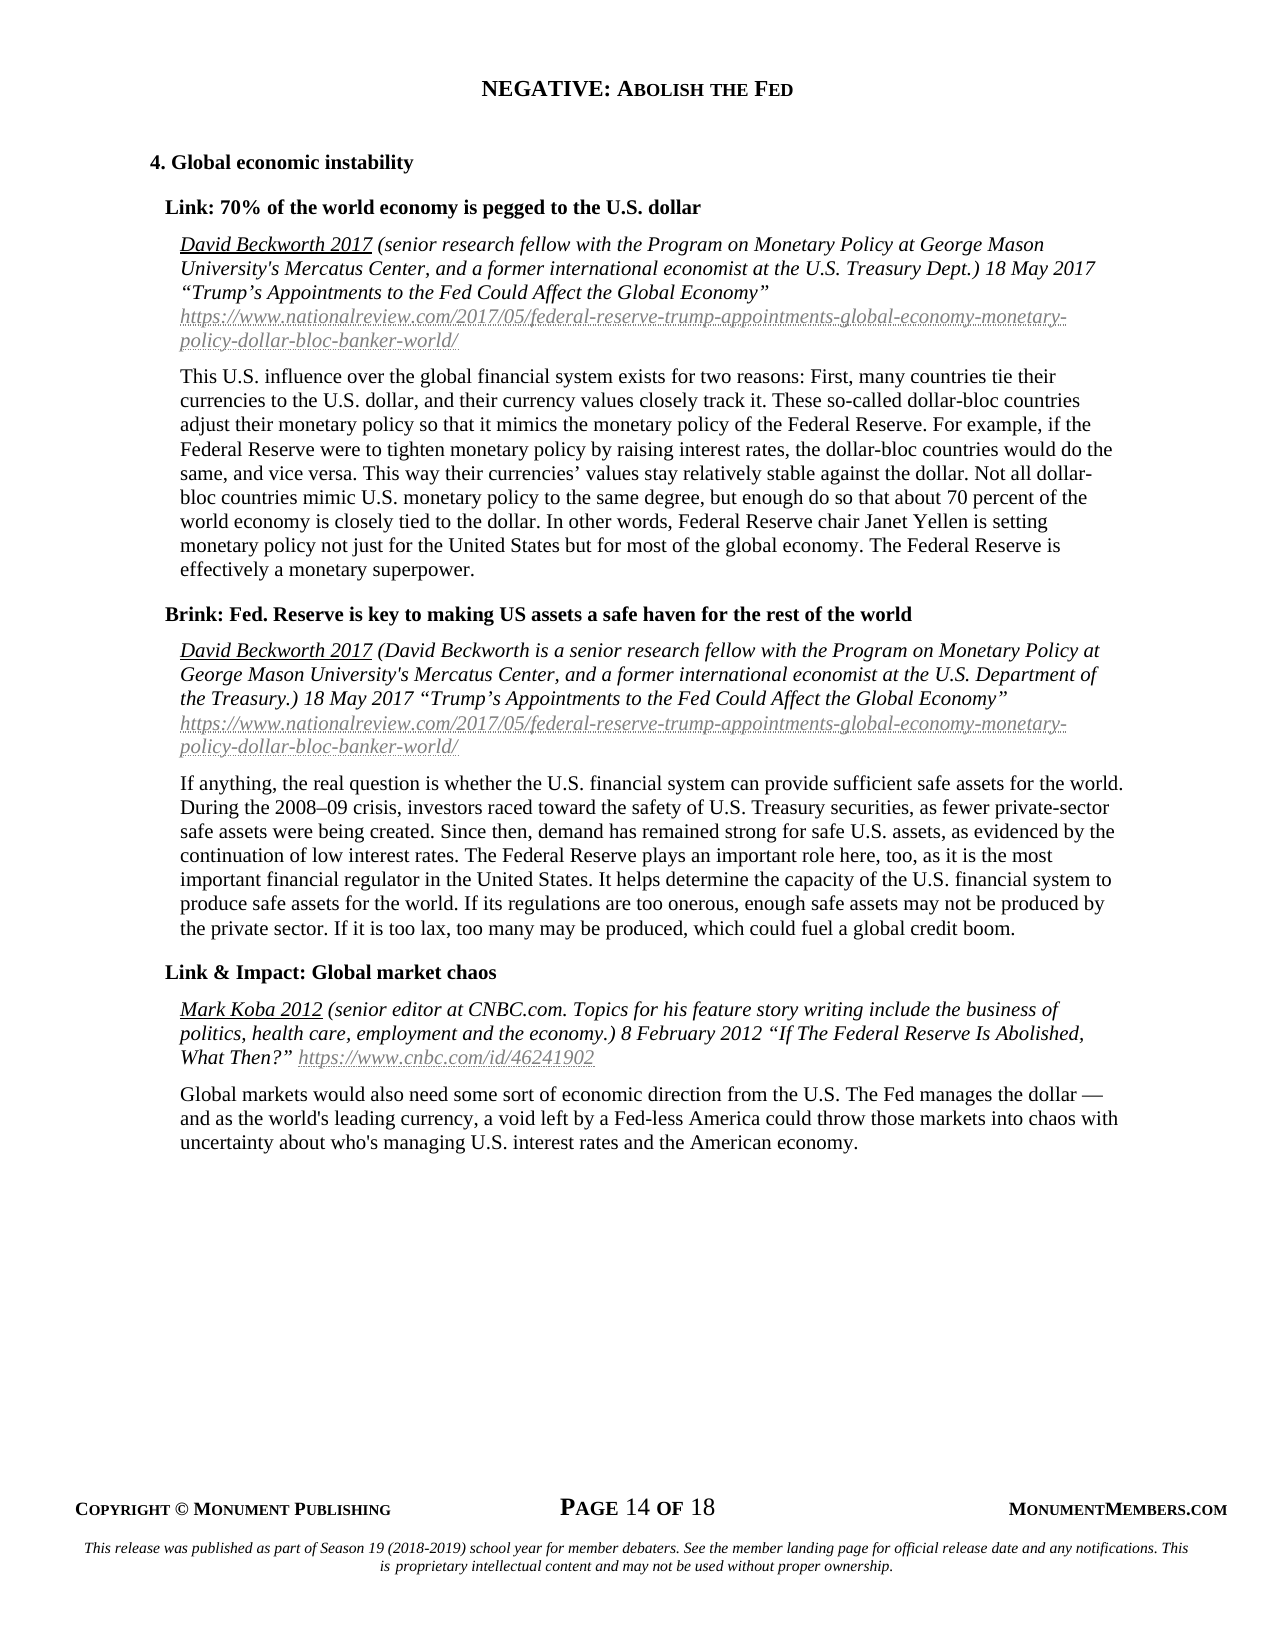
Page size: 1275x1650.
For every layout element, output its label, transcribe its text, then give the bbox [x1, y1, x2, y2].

text If anything, the real question is whether the U.S. financial system can provide sufficient safe assets for the world. During the 2008–09 crisis, investors raced toward the safety of U.S. Treasury securities, as fewer private-sector safe assets were being created. Since then, demand has remained strong for safe U.S. assets, as evidenced by the continuation of low interest rates. The Federal Reserve plays an important role here, too, as it is the most important financial regulator in the United States. It helps determine the capacity of the U.S. financial system to produce safe assets for the world. If its regulations are too onerous, enough safe assets may not be produced by the private sector. If it is too lax, too many may be produced, which could fuel a global credit boom. [180, 771, 1125, 939]
text Link & Impact: Global market chaos [165, 960, 1125, 984]
text Link: 70% of the world economy is pegged to the U.S. dollar [165, 195, 1125, 219]
text Brink: Fed. Reserve is key to making US assets a safe haven for the rest of the world [165, 602, 1125, 626]
text This U.S. influence over the global financial system exists for two reasons: First, many countries tie their currencies to the U.S. dollar, and their currency values closely track it. These so-called dollar-bloc countries adjust their monetary policy so that it mimics the monetary policy of the Federal Reserve. For example, if the Federal Reserve were to tighten monetary policy by raising interest rates, the dollar-bloc countries would do the same, and vice versa. This way their currencies’ values stay relatively stable against the dollar. Not all dollar-bloc countries mimic U.S. monetary policy to the same degree, but enough do so that about 70 percent of the world economy is closely tied to the dollar. In other words, Federal Reserve chair Janet Yellen is setting monetary policy not just for the United States but for most of the global economy. The Federal Reserve is effectively a monetary superpower. [180, 364, 1125, 581]
text David Beckworth 2017 (David Beckworth is a senior research fellow with the Program on Monetary Policy at George Mason University's Mercatus Center, and a former international economist at the U.S. Department of the Treasury.) 18 May 2017 “Trump’s Appointments to the Fed Could Affect the Global Economy” https://www.nationalreview.com/2017/05/federal-reserve-trump-appointments-global-economy-monetary-policy-dollar-bloc-banker-world/ [180, 638, 1125, 758]
text 4. Global economic instability [150, 150, 1125, 174]
text David Beckworth 2017 (senior research fellow with the Program on Monetary Policy at George Mason University's Mercatus Center, and a former international economist at the U.S. Treasury Dept.) 18 May 2017 “Trump’s Appointments to the Fed Could Affect the Global Economy” https://www.nationalreview.com/2017/05/federal-reserve-trump-appointments-global-economy-monetary-policy-dollar-bloc-banker-world/ [180, 231, 1125, 352]
text Global markets would also need some sort of economic direction from the U.S. The Fed manages the dollar — and as the world's leading currency, a void left by a Fed-less America could throw those markets into chaos with uncertainty about who's managing U.S. interest rates and the American economy. [180, 1082, 1125, 1154]
text Mark Koba 2012 (senior editor at CNBC.com. Topics for his feature story writing include the business of politics, health care, employment and the economy.) 8 February 2012 “If The Federal Reserve Is Abolished, What Then?” https://www.cnbc.com/id/46241902 [180, 997, 1125, 1069]
